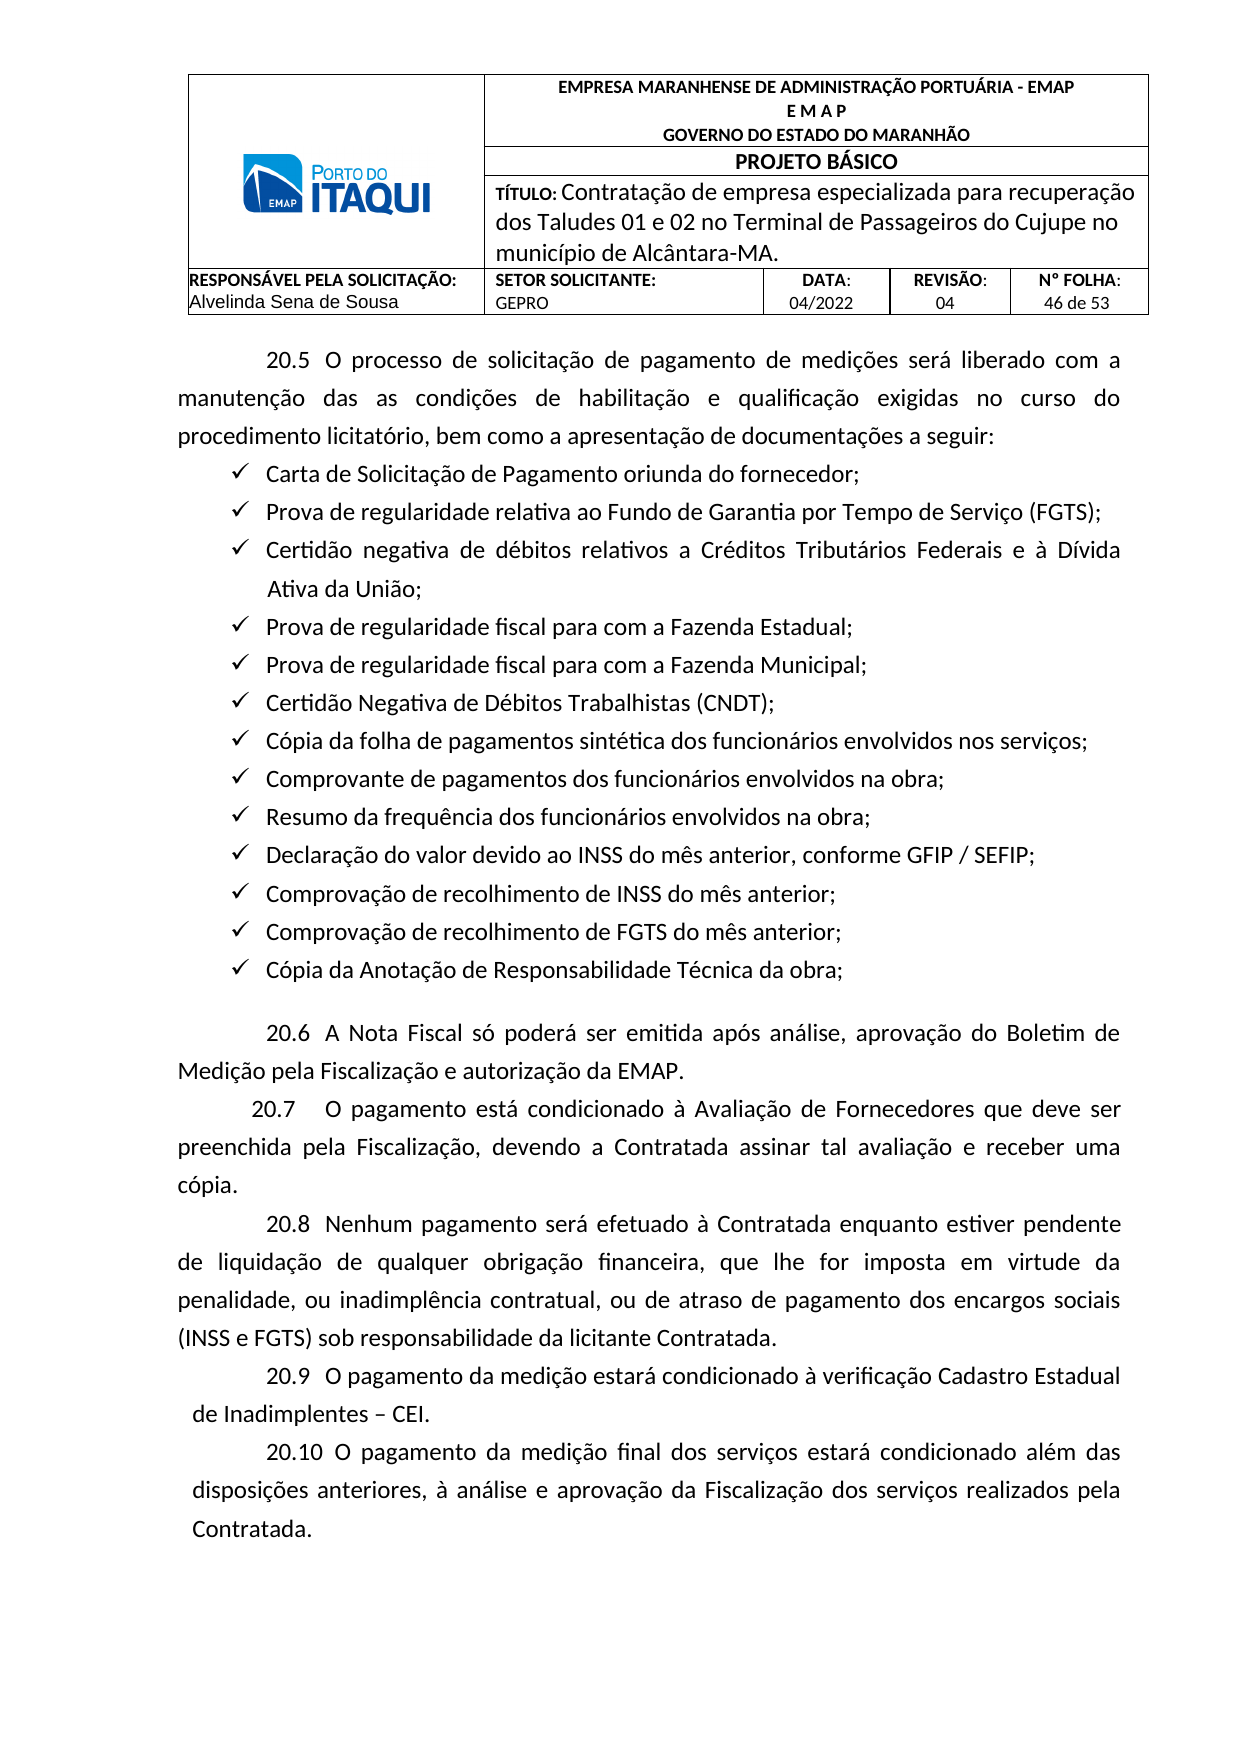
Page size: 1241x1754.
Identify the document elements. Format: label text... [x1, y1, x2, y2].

list Certidão Negativa de Débitos Trabalhistas (CNDT); [230, 687, 1122, 718]
list Certidão negativa de débitos relativos a Créditos Tributários Federais e à Dívida Ativa da União; [230, 535, 1122, 603]
list Declaração do valor devido ao INSS do mês anterior, conforme GFIP / SEFIP; [230, 840, 1122, 870]
list O pagamento da medição final dos serviços estará condicionado além das disposições anteriores, à análise e aprovação da Fiscalização dos serviços realizados pela Contratada. [192, 1437, 1122, 1543]
list Cópia da Anotação de Responsabilidade Técnica da obra; [230, 954, 1122, 984]
list Prova de regularidade fiscal para com a Fazenda Municipal; [230, 649, 1122, 679]
list A Nota Fiscal só poderá ser emitida após análise, aprovação do Boletim de Medição pela Fiscalização e autorização da EMAP. [177, 1017, 1122, 1086]
list Nenhum pagamento será efetuado à Contratada enquanto estiver pendente de liquidação de qualquer obrigação financeira, que lhe for imposta em virtude da penalidade, ou inadimplência contratual, ou de atraso de pagamento dos encargos sociais (INSS e FGTS) sob responsabilidade da licitante Contratada. [177, 1208, 1122, 1353]
list Comprovação de recolhimento de INSS do mês anterior; [230, 878, 1122, 908]
list O pagamento está condicionado à Avaliação de Fornecedores que deve ser preenchida pela Fiscalização, devendo a Contratada assinar tal avaliação e receber uma cópia. [177, 1093, 1122, 1200]
list Comprovante de pagamentos dos funcionários envolvidos na obra; [230, 763, 1122, 794]
list Prova de regularidade relativa ao Fundo de Garantia por Tempo de Serviço (FGTS); [230, 497, 1122, 527]
list Cópia da folha de pagamentos sintética dos funcionários envolvidos nos serviços; [230, 725, 1122, 756]
list O processo de solicitação de pagamento de medições será liberado com a manutenção das as condições de habilitação e qualificação exigidas no curso do procedimento licitatório, bem como a apresentação de documentações a seguir: [177, 344, 1122, 451]
list Resumo da frequência dos funcionários envolvidos na obra; [230, 802, 1122, 832]
list Carta de Solicitação de Pagamento oriunda do fornecedor; [230, 458, 1122, 489]
picture [237, 146, 436, 219]
list Comprovação de recolhimento de FGTS do mês anterior; [230, 916, 1122, 946]
list Prova de regularidade fiscal para com a Fazenda Estadual; [230, 611, 1122, 641]
list O pagamento da medição estará condicionado à verificação Cadastro Estadual de Inadimplentes – CEI. [192, 1360, 1122, 1429]
